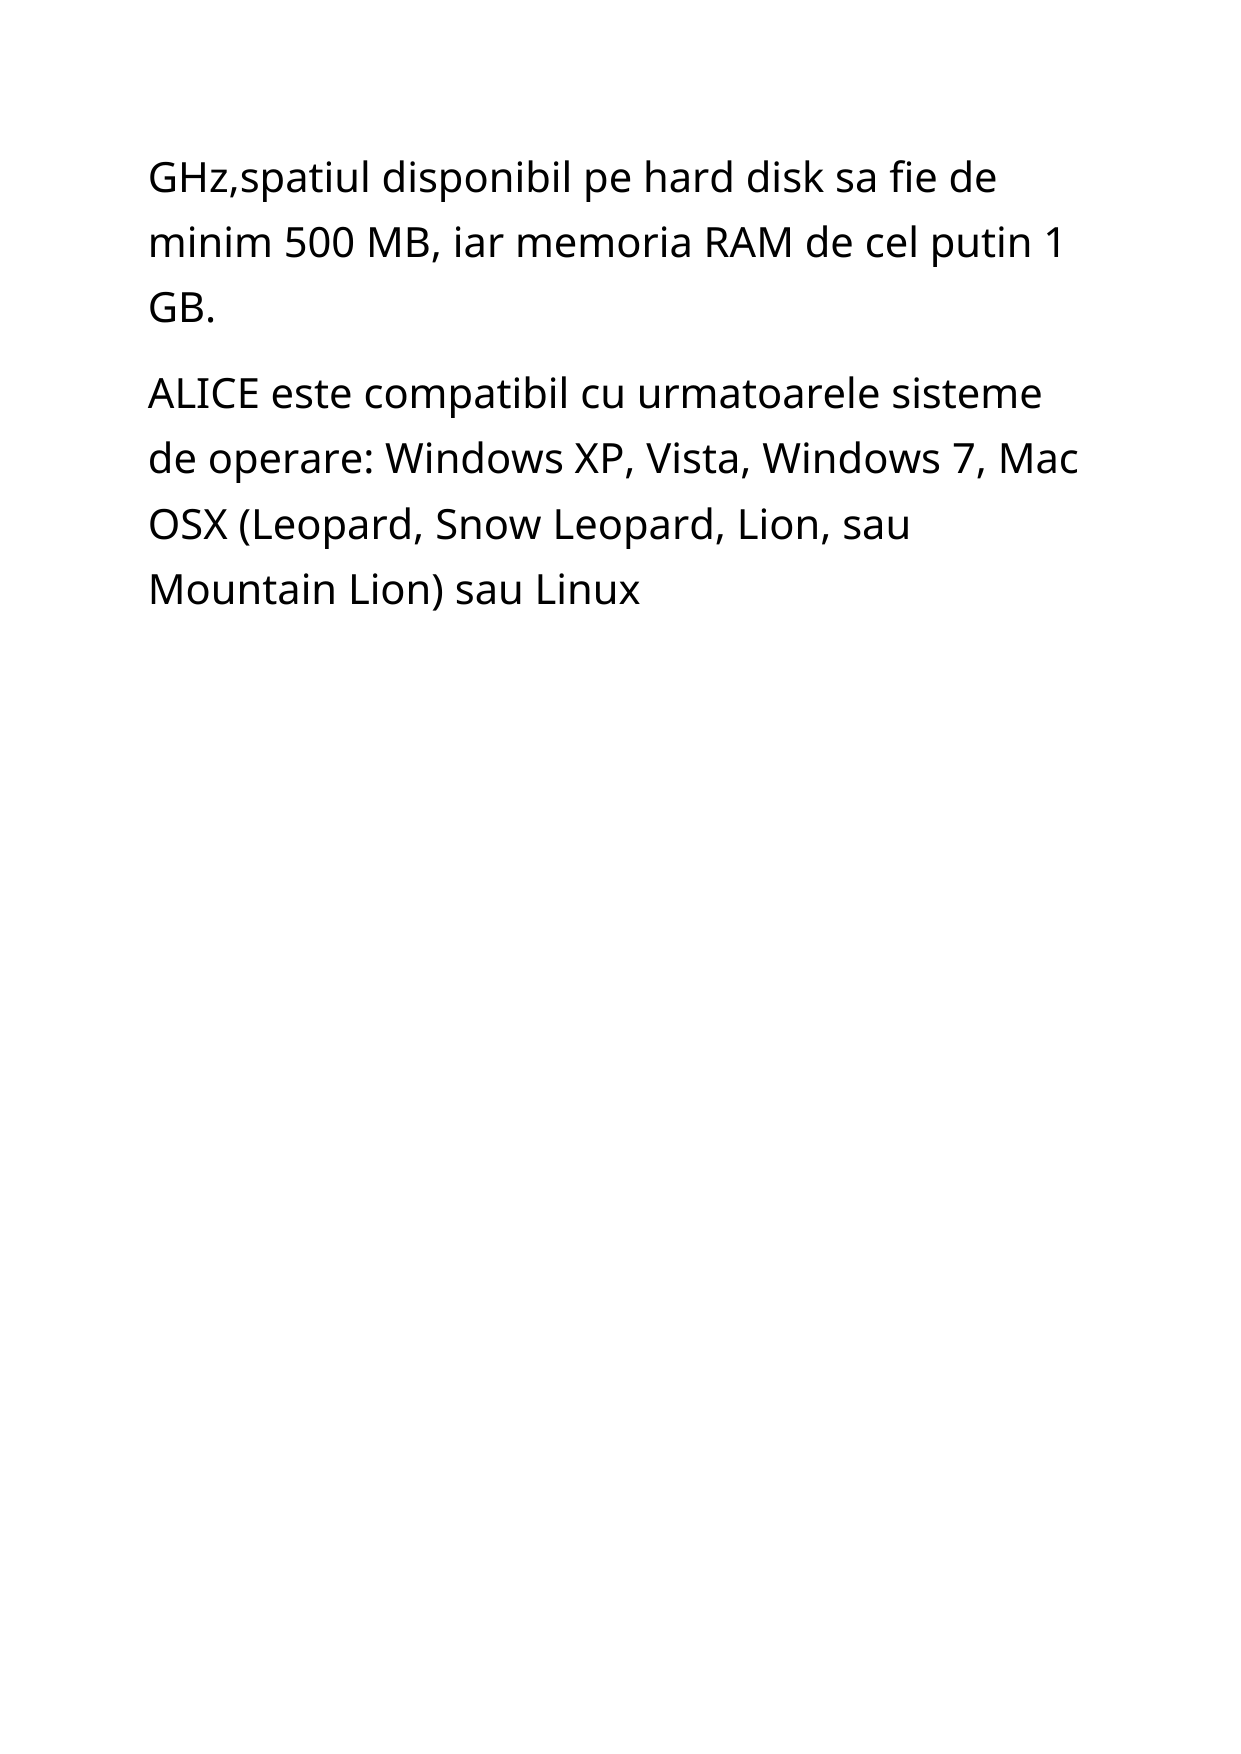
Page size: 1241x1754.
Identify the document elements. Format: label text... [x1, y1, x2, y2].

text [148, 148, 1093, 335]
text ALICE este compatibil cu urmatoarele sisteme de operare: Windows XP, Vista, Windows 7, Mac OSX (Leopard, Snow Leopard, Lion, sau Mountain Lion) sau Linux [148, 364, 1093, 616]
